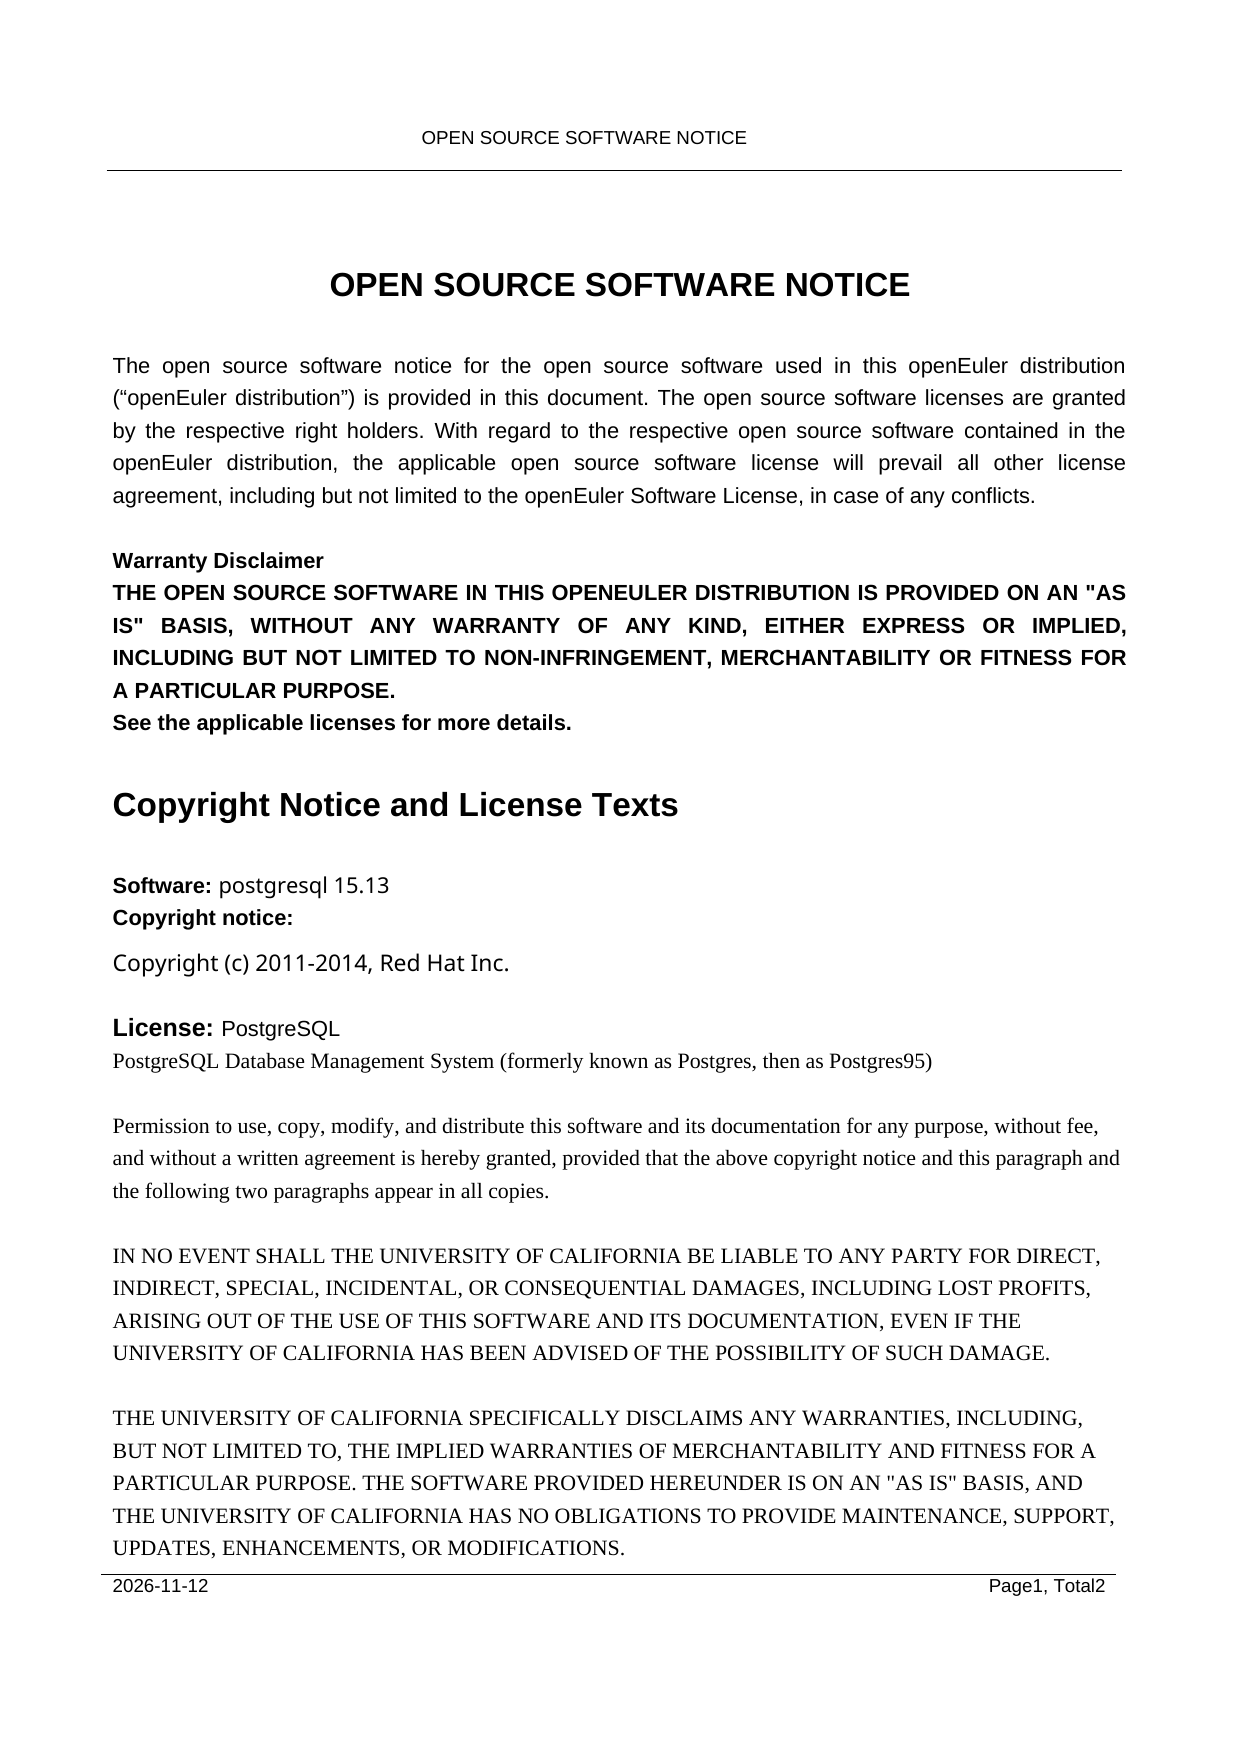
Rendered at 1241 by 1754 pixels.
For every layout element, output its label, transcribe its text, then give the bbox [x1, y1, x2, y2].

text THE OPEN SOURCE SOFTWARE IN THIS OPENEULER DISTRIBUTION IS PROVIDED ON AN "AS IS" BASIS, WITHOUT ANY WARRANTY OF ANY KIND, EITHER EXPRESS OR IMPLIED, INCLUDING BUT NOT LIMITED TO NON-INFRINGEMENT, MERCHANTABILITY OR FITNESS FOR A PARTICULAR PURPOSE. See the applicable licenses for more details. [112, 576, 1128, 739]
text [112, 1044, 1128, 1564]
text OPEN SOURCE SOFTWARE NOTICE [112, 251, 1128, 316]
text Warranty Disclaimer [112, 544, 1128, 576]
text License: PostgreSQL [112, 1012, 1128, 1044]
text Copyright notice: [112, 901, 1128, 934]
title Software: postgresql 15.13 [112, 869, 1128, 901]
text Copyright (c) 2011-2014, Red Hat Inc. [112, 947, 1128, 1012]
text The open source software notice for the open source software used in this openEuler distribution (“openEuler distribution”) is provided in this document. The open source software licenses are granted by the respective right holders. With regard to the respective open source software contained in the openEuler distribution, the applicable open source software license will prevail all other license agreement, including but not limited to the openEuler Software License, in case of any conflicts. [112, 349, 1128, 511]
text Copyright Notice and License Texts [112, 771, 1128, 836]
